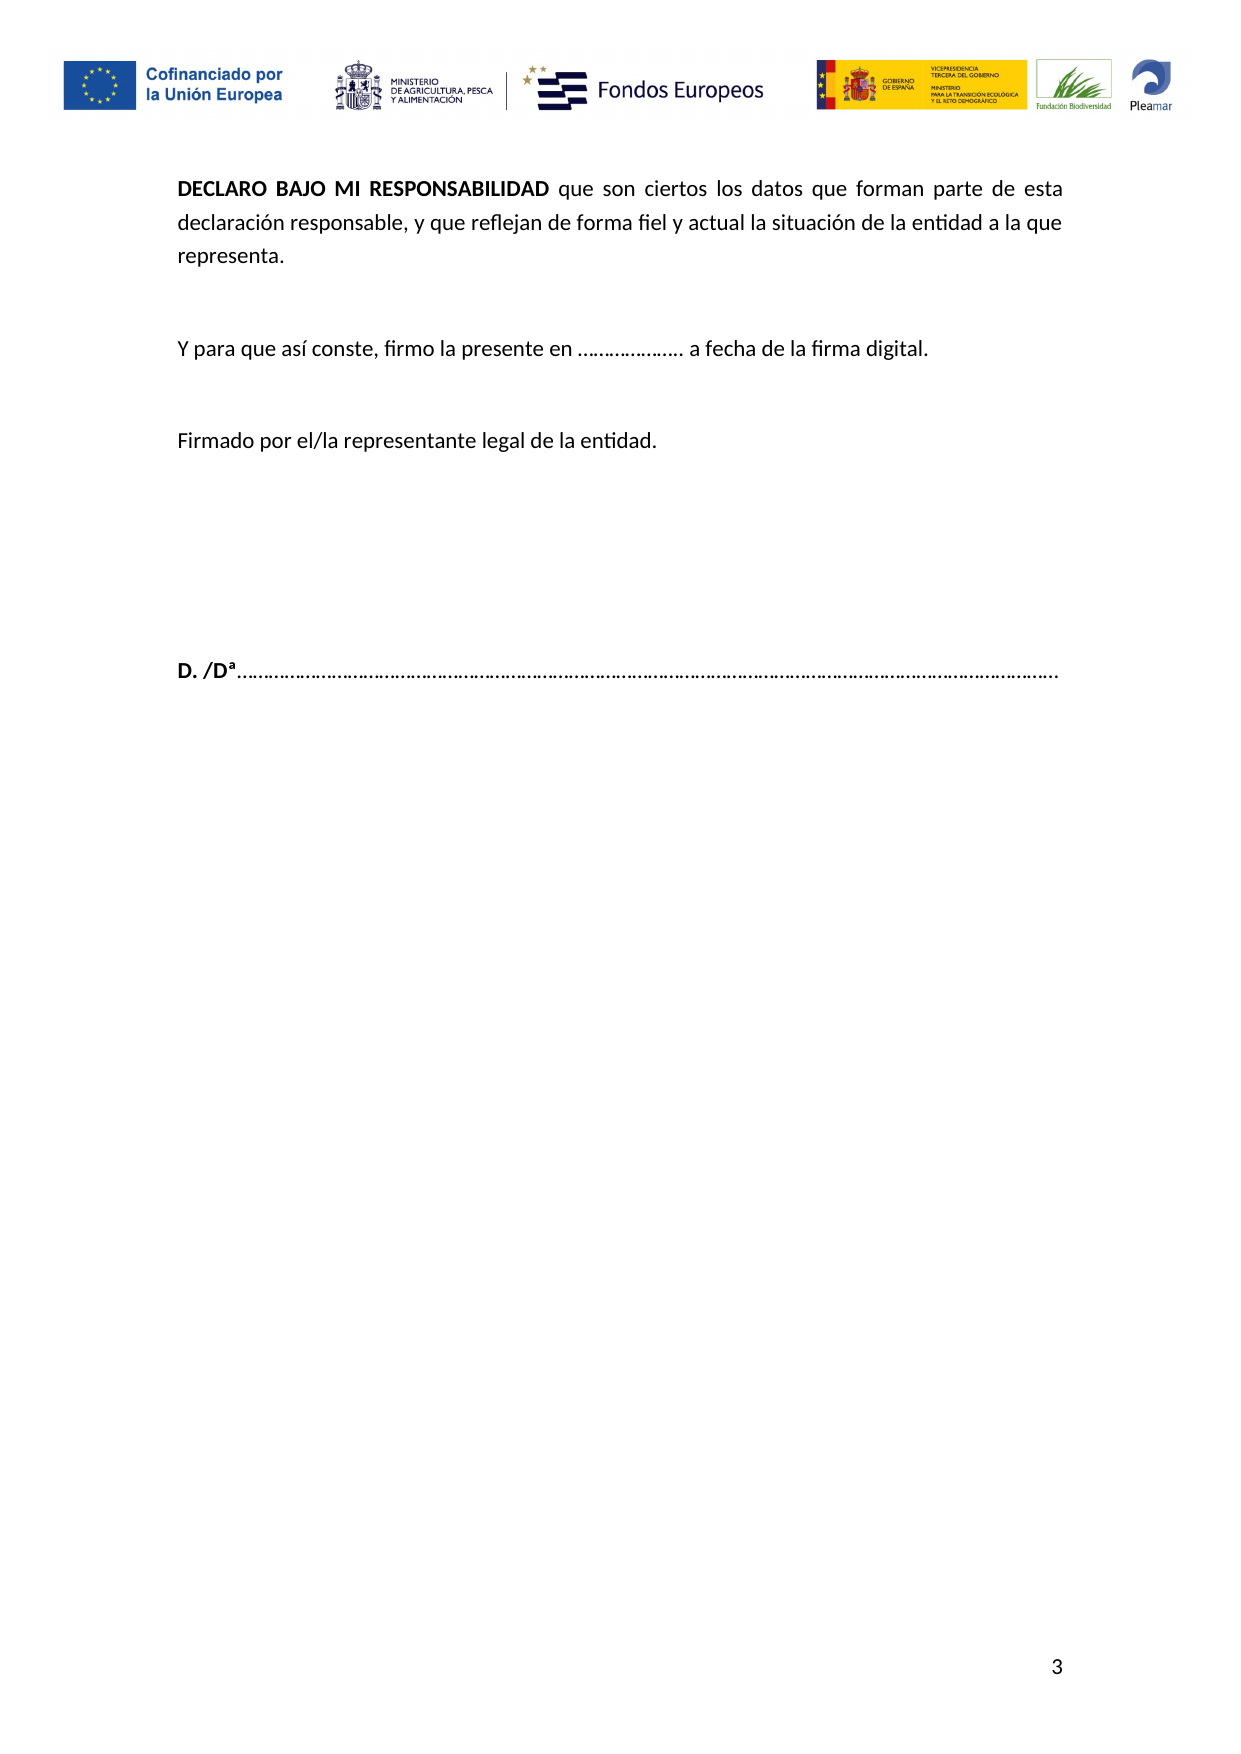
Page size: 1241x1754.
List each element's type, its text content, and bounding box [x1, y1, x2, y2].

text Firmado por el/la representante legal de la entidad. [177, 426, 1064, 454]
text DECLARO BAJO MI RESPONSABILIDAD que son ciertos los datos que forman parte de esta declaración responsable, y que reflejan de forma fiel y actual la situación de la entidad a la que representa. [177, 174, 1064, 270]
text Y para que así conste, firmo la presente en ……………….. a fecha de la firma digital. [177, 334, 1064, 362]
text D. /Dª………………………………………………………………………………………………………………………………………… [177, 656, 1064, 684]
picture [44, 44, 1198, 124]
